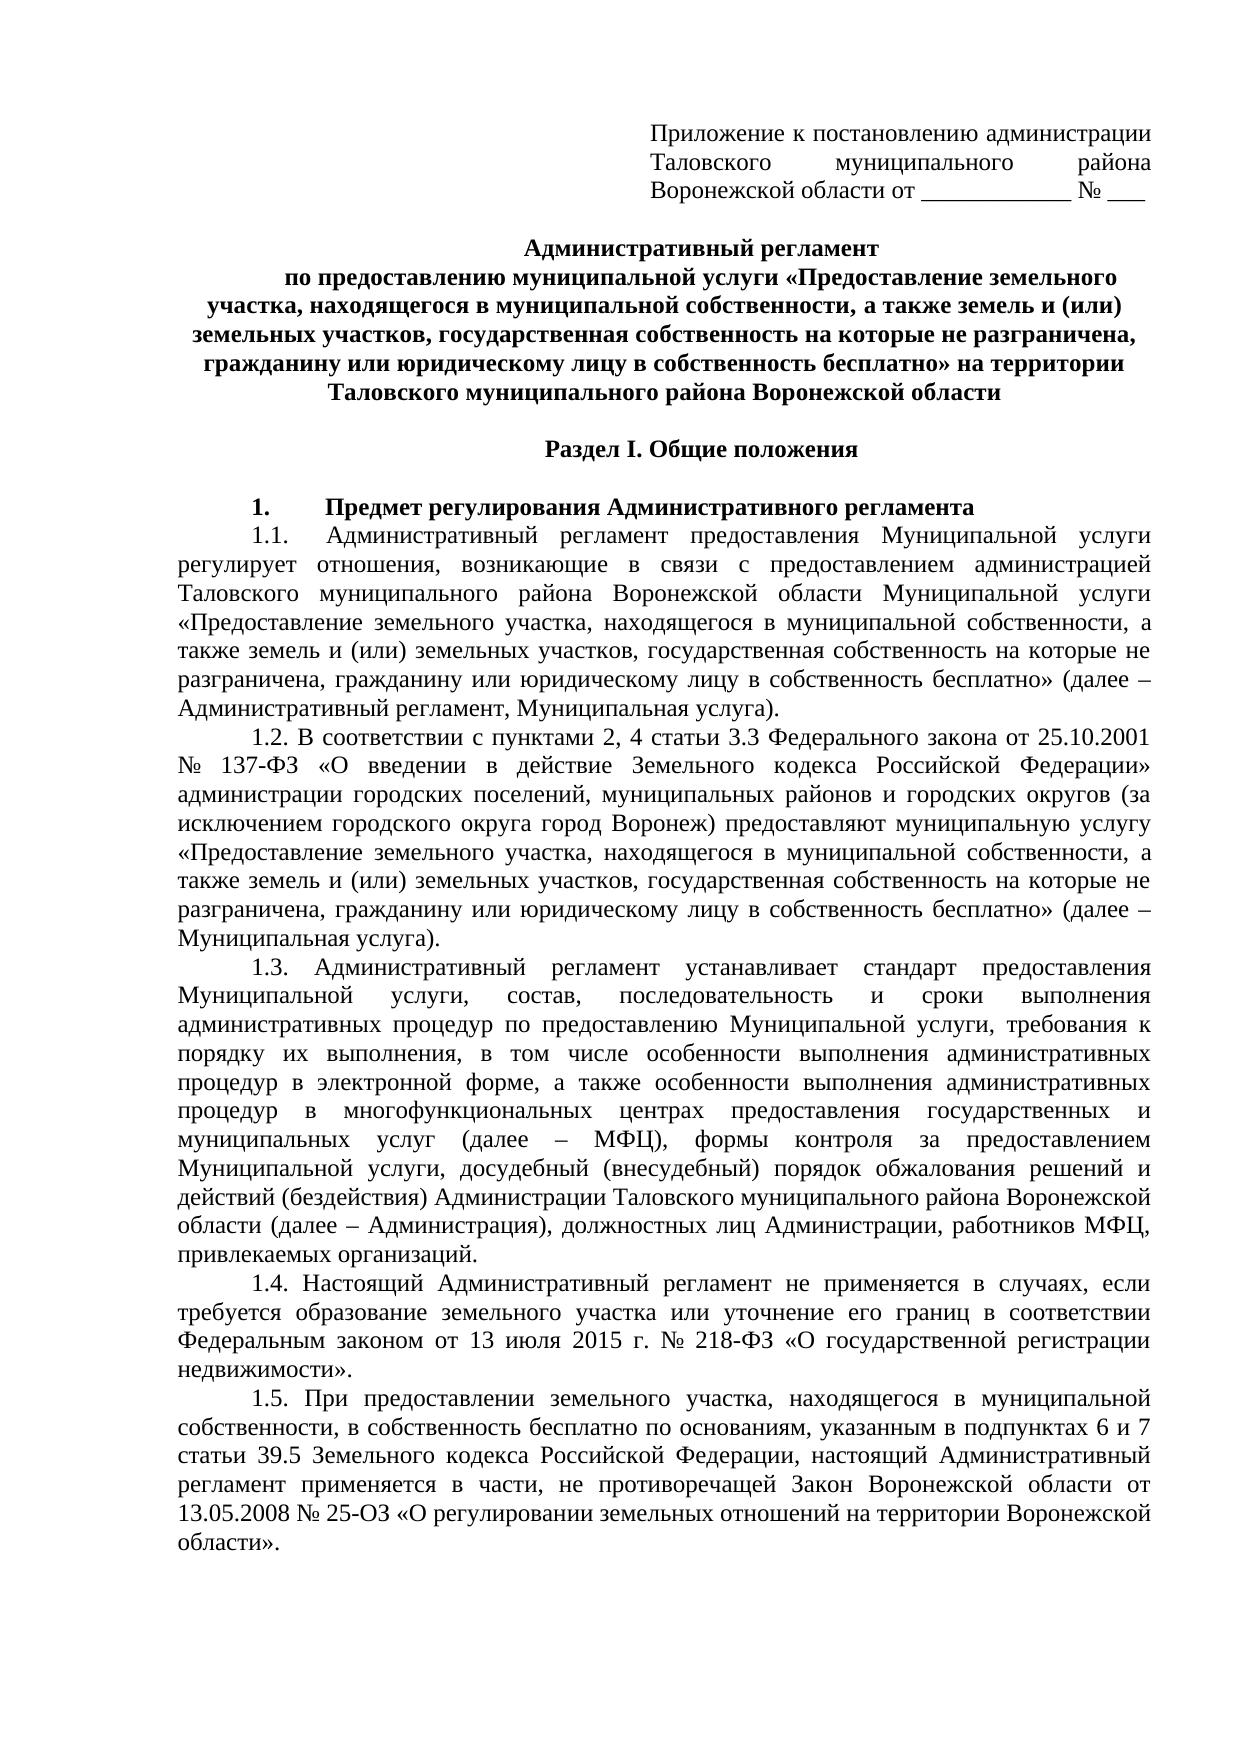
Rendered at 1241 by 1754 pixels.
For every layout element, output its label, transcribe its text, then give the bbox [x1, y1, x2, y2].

text Приложение к постановлению администрации Таловского муниципального района Воронежской области от ____________ № ___ [650, 118, 1152, 204]
text Раздел I. Общие положения [177, 434, 1152, 463]
list 1.2. В соответствии с пунктами 2, 4 статьи 3.3 Федерального закона от 25.10.2001 № 137-ФЗ «О введении в действие Земельного кодекса Российской Федерации» администрации городских поселений, муниципальных районов и городских округов (за исключением городского округа город Воронеж) предоставляют муниципальную услугу «Предоставление земельного участка, находящегося в муниципальной собственности, а также земель и (или) земельных участков, государственная собственность на которые не разграничена, гражданину или юридическому лицу в собственность бесплатно» (далее – Муниципальная услуга). [177, 722, 1152, 952]
text Административный регламент [177, 233, 1152, 262]
list Предмет регулирования Административного регламента [177, 492, 1152, 521]
text по предоставлению муниципальной услуги «Предоставление земельного участка, находящегося в муниципальной собственности, а также земель и (или) земельных участков, государственная собственность на которые не разграничена, гражданину или юридическому лицу в собственность бесплатно» на территории Таловского муниципального района Воронежской области [177, 262, 1152, 406]
list 1.5. При предоставлении земельного участка, находящегося в муниципальной собственности, в собственность бесплатно по основаниям, указанным в подпунктах 6 и 7 статьи 39.5 Земельного кодекса Российской Федерации, настоящий Административный регламент применяется в части, не противоречащей Закон Воронежской области от 13.05.2008 № 25-ОЗ «О регулировании земельных отношений на территории Воронежской области». [177, 1383, 1152, 1556]
list Административный регламент предоставления Муниципальной услуги регулирует отношения, возникающие в связи с предоставлением администрацией Таловского муниципального района Воронежской области Муниципальной услуги «Предоставление земельного участка, находящегося в муниципальной собственности, а также земель и (или) земельных участков, государственная собственность на которые не разграничена, гражданину или юридическому лицу в собственность бесплатно» (далее – Административный регламент, Муниципальная услуга). [177, 521, 1152, 722]
list 1.4. Настоящий Административный регламент не применяется в случаях, если требуется образование земельного участка или уточнение его границ в соответствии Федеральным законом от 13 июля 2015 г. № 218-ФЗ «О государственной регистрации недвижимости». [177, 1268, 1152, 1383]
list 1.3. Административный регламент устанавливает стандарт предоставления Муниципальной услуги, состав, последовательность и сроки выполнения административных процедур по предоставлению Муниципальной услуги, требования к порядку их выполнения, в том числе особенности выполнения административных процедур в электронной форме, а также особенности выполнения административных процедур в многофункциональных центрах предоставления государственных и муниципальных услуг (далее – МФЦ), формы контроля за предоставлением Муниципальной услуги, досудебный (внесудебный) порядок обжалования решений и действий (бездействия) Администрации Таловского муниципального района Воронежской области (далее – Администрация), должностных лиц Администрации, работников МФЦ, привлекаемых организаций. [177, 952, 1152, 1268]
